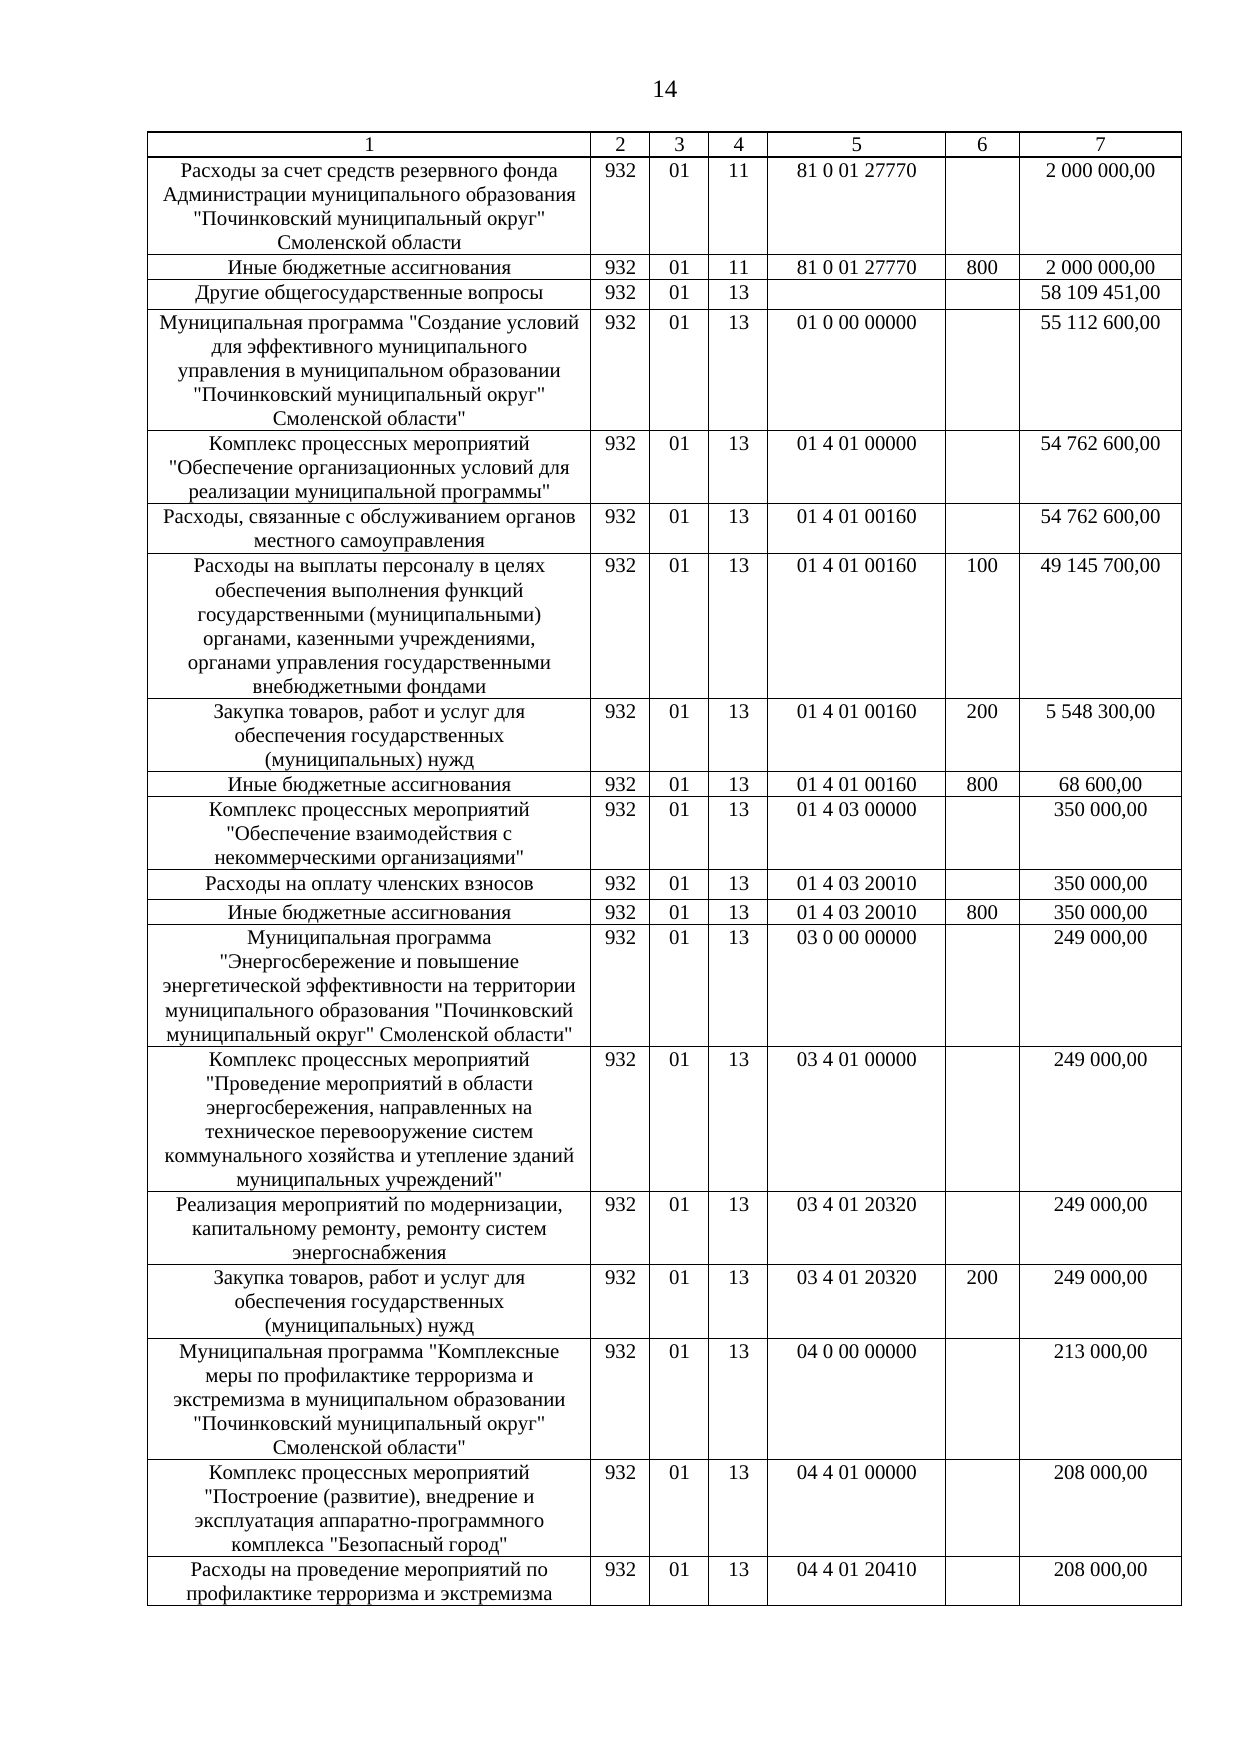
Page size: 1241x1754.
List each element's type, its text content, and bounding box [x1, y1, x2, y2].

table_cell 03 0 00 00000 [768, 925, 945, 1046]
table_cell 13 [709, 900, 767, 924]
table_cell 13 [709, 797, 767, 869]
table_cell 2 000 000,00 [1020, 158, 1181, 254]
table_cell 5 548 300,00 [1020, 699, 1181, 771]
table_cell Реализация мероприятий по модернизации, капитальному ремонту, ремонту систем энергоснабжения [148, 1192, 590, 1264]
table_cell 04 4 01 20410 [768, 1557, 945, 1605]
table_cell 01 4 01 00160 [768, 772, 945, 796]
table_cell 13 [709, 925, 767, 1046]
table_cell 49 145 700,00 [1020, 554, 1181, 698]
table_cell 01 [650, 310, 708, 430]
table_cell 01 4 03 20010 [768, 900, 945, 924]
table_cell 13 [709, 1339, 767, 1459]
table_cell Расходы на оплату членских взносов [148, 870, 590, 899]
table_header 6 [946, 133, 1019, 156]
table_cell Комплекс процессных мероприятий "Обеспечение взаимодействия с некоммерческими организациями" [148, 797, 590, 869]
table_cell 932 [591, 504, 649, 552]
table_cell 350 000,00 [1020, 797, 1181, 869]
table_cell Закупка товаров, работ и услуг для обеспечения государственных (муниципальных) нужд [148, 699, 590, 771]
table_cell Комплекс процессных мероприятий "Обеспечение организационных условий для реализации муниципальной программы" [148, 431, 590, 503]
table_cell 01 4 03 20010 [768, 870, 945, 899]
table_cell 13 [709, 1265, 767, 1337]
table_cell [946, 870, 1019, 899]
table_cell 13 [709, 1192, 767, 1264]
table_cell 932 [591, 1265, 649, 1337]
table_cell 01 [650, 699, 708, 771]
table_header 2 [591, 133, 649, 156]
table_cell 13 [709, 1047, 767, 1191]
table_cell 932 [591, 554, 649, 698]
table_cell 800 [946, 772, 1019, 796]
table_cell 200 [946, 1265, 1019, 1337]
table_cell [946, 280, 1019, 309]
table_cell 800 [946, 255, 1019, 279]
table_cell 800 [946, 900, 1019, 924]
table_cell [946, 310, 1019, 430]
table_cell Муниципальная программа "Энергосбережение и повышение энергетической эффективности на территории муниципального образования "Починковский муниципальный округ" Смоленской области" [148, 925, 590, 1046]
table_cell Муниципальная программа "Создание условий для эффективного муниципального управления в муниципальном образовании "Починковский муниципальный округ" Смоленской области" [148, 310, 590, 430]
table_cell 01 [650, 870, 708, 899]
table_cell 932 [591, 158, 649, 254]
table_cell Расходы за счет средств резервного фонда Администрации муниципального образования "Починковский муниципальный округ" Смоленской области [148, 158, 590, 254]
table_cell 01 [650, 158, 708, 254]
table_cell 932 [591, 1339, 649, 1459]
table_cell 01 [650, 797, 708, 869]
table_cell [946, 1339, 1019, 1459]
table_header 3 [650, 133, 708, 156]
table_cell 249 000,00 [1020, 925, 1181, 1046]
table_cell 81 0 01 27770 [768, 158, 945, 254]
table_cell [946, 158, 1019, 254]
table_cell 100 [946, 554, 1019, 698]
table_cell 932 [591, 699, 649, 771]
table_cell 13 [709, 772, 767, 796]
table_cell 01 [650, 900, 708, 924]
table_cell Иные бюджетные ассигнования [148, 900, 590, 924]
table_cell 03 4 01 20320 [768, 1192, 945, 1264]
table_cell 01 [650, 1192, 708, 1264]
table_cell 01 [650, 280, 708, 309]
table_cell 932 [591, 925, 649, 1046]
table_cell [946, 504, 1019, 552]
table_cell 81 0 01 27770 [768, 255, 945, 279]
table_cell 13 [709, 870, 767, 899]
table_cell 932 [591, 1192, 649, 1264]
table_cell 13 [709, 699, 767, 771]
table_cell 13 [709, 1460, 767, 1556]
table_cell 01 [650, 1047, 708, 1191]
table_cell 11 [709, 158, 767, 254]
table_cell 249 000,00 [1020, 1265, 1181, 1337]
table_cell Комплекс процессных мероприятий "Проведение мероприятий в области энергосбережения, направленных на техническое перевооружение систем коммунального хозяйства и утепление зданий муниципальных учреждений" [148, 1047, 590, 1191]
table_cell 13 [709, 310, 767, 430]
table_cell 11 [709, 255, 767, 279]
table_cell 932 [591, 772, 649, 796]
table_cell 208 000,00 [1020, 1460, 1181, 1556]
table_cell 54 762 600,00 [1020, 504, 1181, 552]
table_cell 01 [650, 1460, 708, 1556]
table_cell 932 [591, 797, 649, 869]
table_cell 01 [650, 1339, 708, 1459]
table_cell Иные бюджетные ассигнования [148, 255, 590, 279]
table_cell Комплекс процессных мероприятий "Построение (развитие), внедрение и эксплуатация аппаратно-программного комплекса "Безопасный город" [148, 1460, 590, 1556]
table_cell Иные бюджетные ассигнования [148, 772, 590, 796]
table_cell [946, 1192, 1019, 1264]
table_cell 03 4 01 00000 [768, 1047, 945, 1191]
table_cell 932 [591, 1047, 649, 1191]
table_cell 01 4 01 00000 [768, 431, 945, 503]
table_cell 932 [591, 310, 649, 430]
table_cell [946, 431, 1019, 503]
table_cell 208 000,00 [1020, 1557, 1181, 1605]
table_cell 04 0 00 00000 [768, 1339, 945, 1459]
table_cell [946, 797, 1019, 869]
table_cell Расходы, связанные с обслуживанием органов местного самоуправления [148, 504, 590, 552]
table_cell 932 [591, 280, 649, 309]
table_cell 2 000 000,00 [1020, 255, 1181, 279]
table_cell 01 [650, 255, 708, 279]
table_cell [946, 1460, 1019, 1556]
table_cell 68 600,00 [1020, 772, 1181, 796]
table_cell 01 4 01 00160 [768, 504, 945, 552]
table_cell 01 [650, 772, 708, 796]
table_cell 04 4 01 00000 [768, 1460, 945, 1556]
table_cell Закупка товаров, работ и услуг для обеспечения государственных (муниципальных) нужд [148, 1265, 590, 1337]
table_cell Другие общегосударственные вопросы [148, 280, 590, 309]
table_cell 932 [591, 255, 649, 279]
table_cell 350 000,00 [1020, 870, 1181, 899]
table_cell 01 [650, 431, 708, 503]
table_cell 01 [650, 504, 708, 552]
table_cell 13 [709, 1557, 767, 1605]
table_cell 249 000,00 [1020, 1192, 1181, 1264]
table_cell 03 4 01 20320 [768, 1265, 945, 1337]
table_cell Расходы на выплаты персоналу в целях обеспечения выполнения функций государственными (муниципальными) органами, казенными учреждениями, органами управления государственными внебюджетными фондами [148, 554, 590, 698]
table_cell 01 [650, 554, 708, 698]
table_cell 58 109 451,00 [1020, 280, 1181, 309]
table_cell [946, 1557, 1019, 1605]
table_header 1 [148, 133, 590, 156]
table_cell 932 [591, 1460, 649, 1556]
table_cell 13 [709, 280, 767, 309]
table_cell 932 [591, 1557, 649, 1605]
table_cell 13 [709, 554, 767, 698]
table_cell 55 112 600,00 [1020, 310, 1181, 430]
table_cell 249 000,00 [1020, 1047, 1181, 1191]
table_cell 01 [650, 925, 708, 1046]
table_cell [768, 280, 945, 309]
table_cell [946, 925, 1019, 1046]
table_cell 13 [709, 504, 767, 552]
table_cell Муниципальная программа "Комплексные меры по профилактике терроризма и экстремизма в муниципальном образовании "Починковский муниципальный округ" Смоленской области" [148, 1339, 590, 1459]
table_cell 01 [650, 1265, 708, 1337]
table_cell 200 [946, 699, 1019, 771]
table_cell 01 [650, 1557, 708, 1605]
table_cell 932 [591, 431, 649, 503]
table_cell 01 4 03 00000 [768, 797, 945, 869]
table_cell 350 000,00 [1020, 900, 1181, 924]
table_cell 54 762 600,00 [1020, 431, 1181, 503]
table_header 7 [1020, 133, 1181, 156]
table_cell 932 [591, 870, 649, 899]
table_cell 01 4 01 00160 [768, 554, 945, 698]
table_cell 13 [709, 431, 767, 503]
table_header 4 [709, 133, 767, 156]
table_cell 01 4 01 00160 [768, 699, 945, 771]
table_cell 932 [591, 900, 649, 924]
table_cell 01 0 00 00000 [768, 310, 945, 430]
table_cell Расходы на проведение мероприятий по профилактике терроризма и экстремизма [148, 1557, 590, 1605]
table_header 5 [768, 133, 945, 156]
table_cell 213 000,00 [1020, 1339, 1181, 1459]
table_cell [946, 1047, 1019, 1191]
